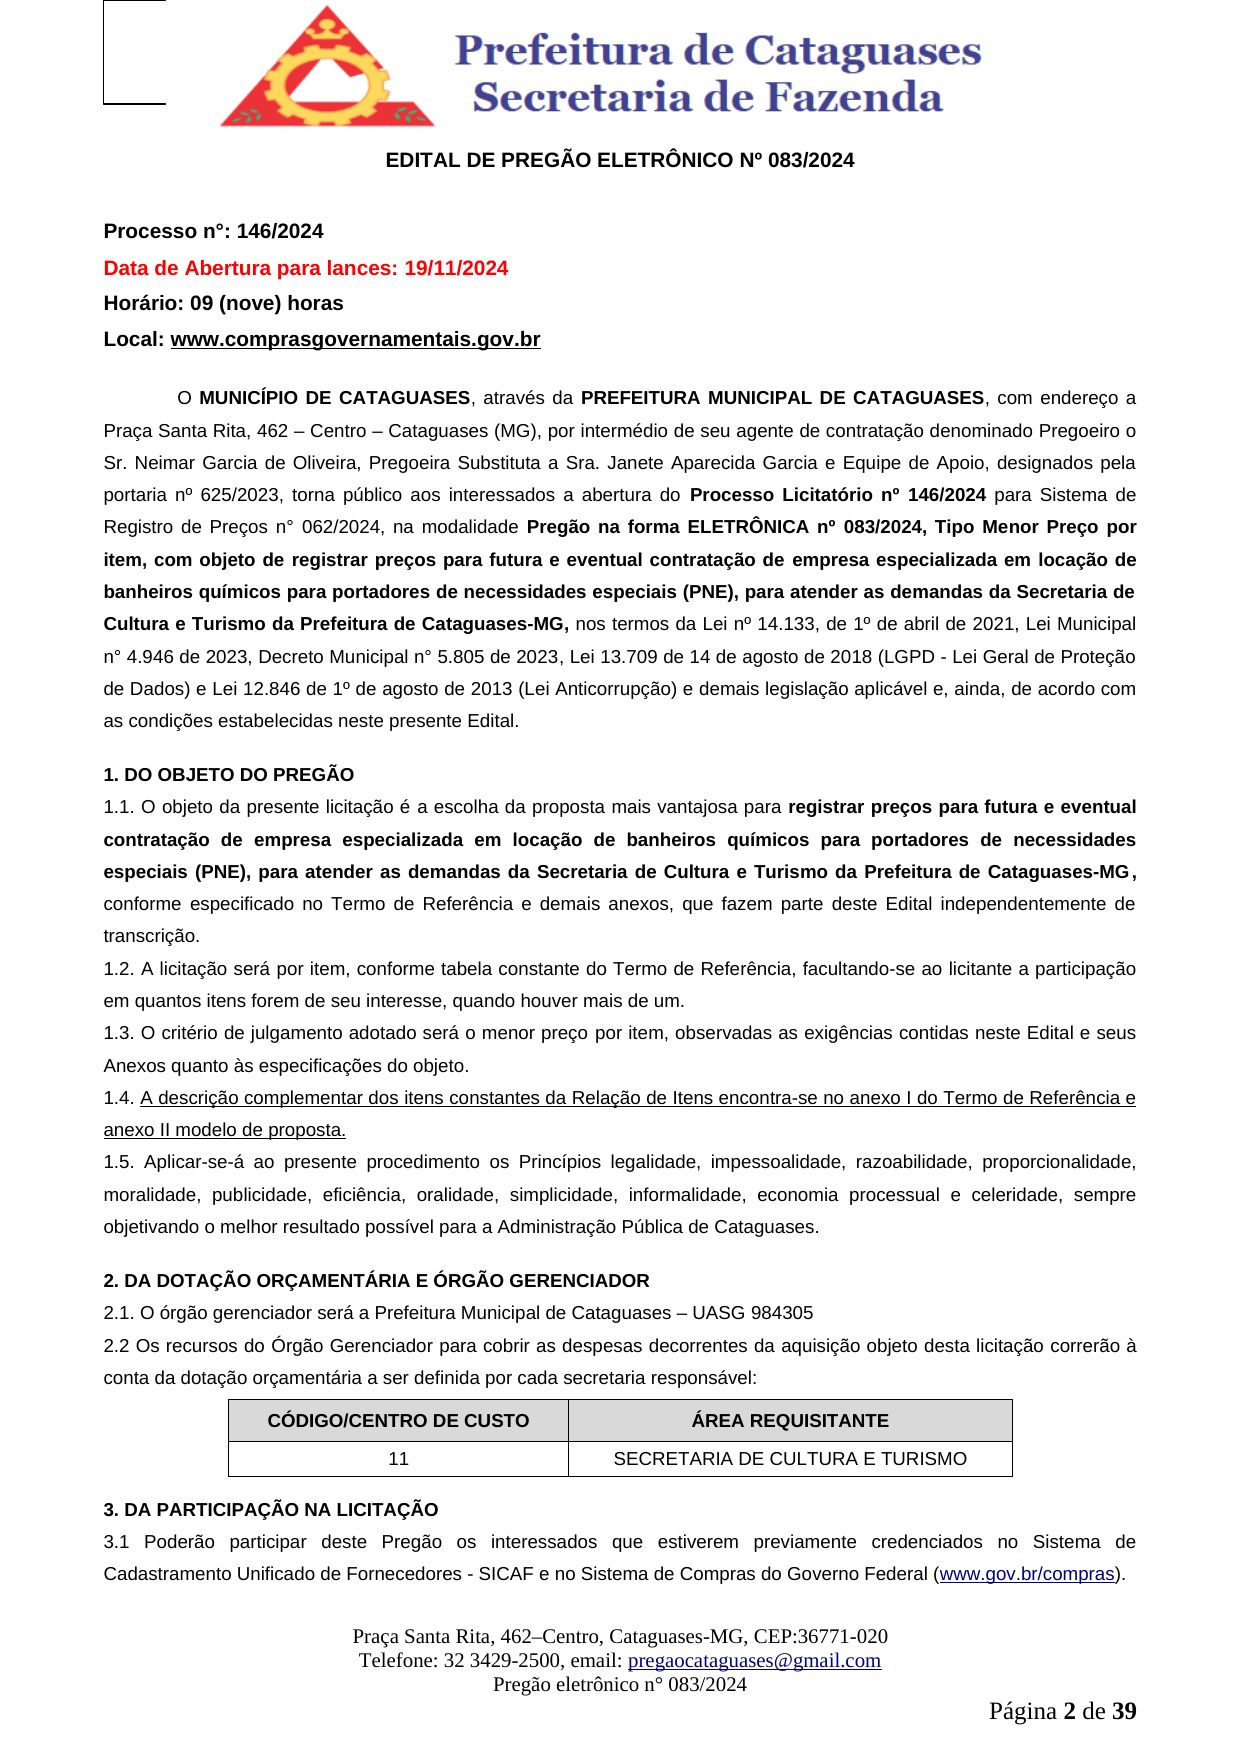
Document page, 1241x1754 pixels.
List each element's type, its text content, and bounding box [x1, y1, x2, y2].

text 2. DA DOTAÇÃO ORÇAMENTÁRIA E ÓRGÃO GERENCIADOR [103, 1270, 1137, 1291]
text O MUNICÍPIO DE CATAGUASES, através da Prefeitura Municipal de Cataguases, com endereço a Praça Santa Rita, 462 – Centro – Cataguases (MG), por intermédio de seu agente de contratação denominado Pregoeiro o Sr. Neimar Garcia de Oliveira, Pregoeira Substituta a Sra. Janete Aparecida Garcia e Equipe de Apoio, designados pela portaria nº 625/2023, torna público aos interessados a abertura do Processo Licitatório nº 146/2024 para Sistema de Registro de Preços n° 062/2024, na modalidade Pregão na forma ELETRÔNICA nº 083/2024, Tipo Menor Preço por item, com objeto de registrar preços para futura e eventual contratação de empresa especializada em locação de banheiros químicos para portadores de necessidades especiais (PNE), para atender as demandas da Secretaria de Cultura e Turismo da Prefeitura de Cataguases-MG, nos termos da Lei nº 14.133, de 1º de abril de 2021, Lei Municipal n° 4.946 de 2023, Decreto Municipal n° 5.805 de 2023, Lei 13.709 de 14 de agosto de 2018 (LGPD - Lei Geral de Proteção de Dados) e Lei 12.846 de 1º de agosto de 2013 (Lei Anticorrupção) e demais legislação aplicável e, ainda, de acordo com as condições estabelecidas neste presente Edital. [103, 387, 1137, 732]
text 1.2. A licitação será por item, conforme tabela constante do Termo de Referência, facultando-se ao licitante a participação em quantos itens forem de seu interesse, quando houver mais de um. [103, 958, 1137, 1011]
picture [165, 0, 1075, 148]
text EDITAL DE PREGÃO ELETRÔNICO Nº 083/2024 [103, 147, 1137, 171]
text 1.1. O objeto da presente licitação é a escolha da proposta mais vantajosa para registrar preços para futura e eventual contratação de empresa especializada em locação de banheiros químicos para portadores de necessidades especiais (PNE), para atender as demandas da Secretaria de Cultura e Turismo da Prefeitura de Cataguases-MG, conforme especificado no Termo de Referência e demais anexos, que fazem parte deste Edital independentemente de transcrição. [103, 796, 1137, 947]
table_cell 11 [229, 1442, 568, 1476]
table_header CÓDIGO/CENTRO DE CUSTO [229, 1400, 568, 1441]
text 1.3. O critério de julgamento adotado será o menor preço por item, observadas as exigências contidas neste Edital e seus Anexos quanto às especificações do objeto. [103, 1022, 1137, 1076]
table_header ÁREA REQUISITANTE [569, 1400, 1012, 1441]
text 1. DO OBJETO DO PREGÃO [103, 764, 1137, 785]
table_cell SECRETARIA DE CULTURA E TURISMO [569, 1442, 1012, 1476]
text Processo n°: 146/2024 [103, 219, 1137, 243]
text 3.1 Poderão participar deste Pregão os interessados que estiverem previamente credenciados no Sistema de Cadastramento Unificado de Fornecedores - SICAF e no Sistema de Compras do Governo Federal (www.gov.br/compras). [103, 1531, 1137, 1585]
text 1.4. A descrição complementar dos itens constantes da Relação de Itens encontra-se no anexo I do Termo de Referência e anexo II modelo de proposta. [103, 1087, 1137, 1141]
text 3. DA PARTICIPAÇÃO NA LICITAÇÃO [103, 1499, 1137, 1520]
text 1.5. Aplicar-se-á ao presente procedimento os Princípios legalidade, impessoalidade, razoabilidade, proporcionalidade, moralidade, publicidade, eficiência, oralidade, simplicidade, informalidade, economia processual e celeridade, sempre objetivando o melhor resultado possível para a Administração Pública de Cataguases. [103, 1151, 1137, 1237]
text Data de Abertura para lances: 19/11/2024 [103, 255, 1137, 279]
text Horário: 09 (nove) horas [103, 291, 1137, 315]
text Local: www.comprasgovernamentais.gov.br [103, 327, 1137, 351]
text 2.1. O órgão gerenciador será a Prefeitura Municipal de Cataguases – UASG 984305 [103, 1302, 1137, 1324]
text 2.2 Os recursos do Órgão Gerenciador para cobrir as despesas decorrentes da aquisição objeto desta licitação correrão à conta da dotação orçamentária a ser definida por cada secretaria responsável: [103, 1334, 1137, 1388]
